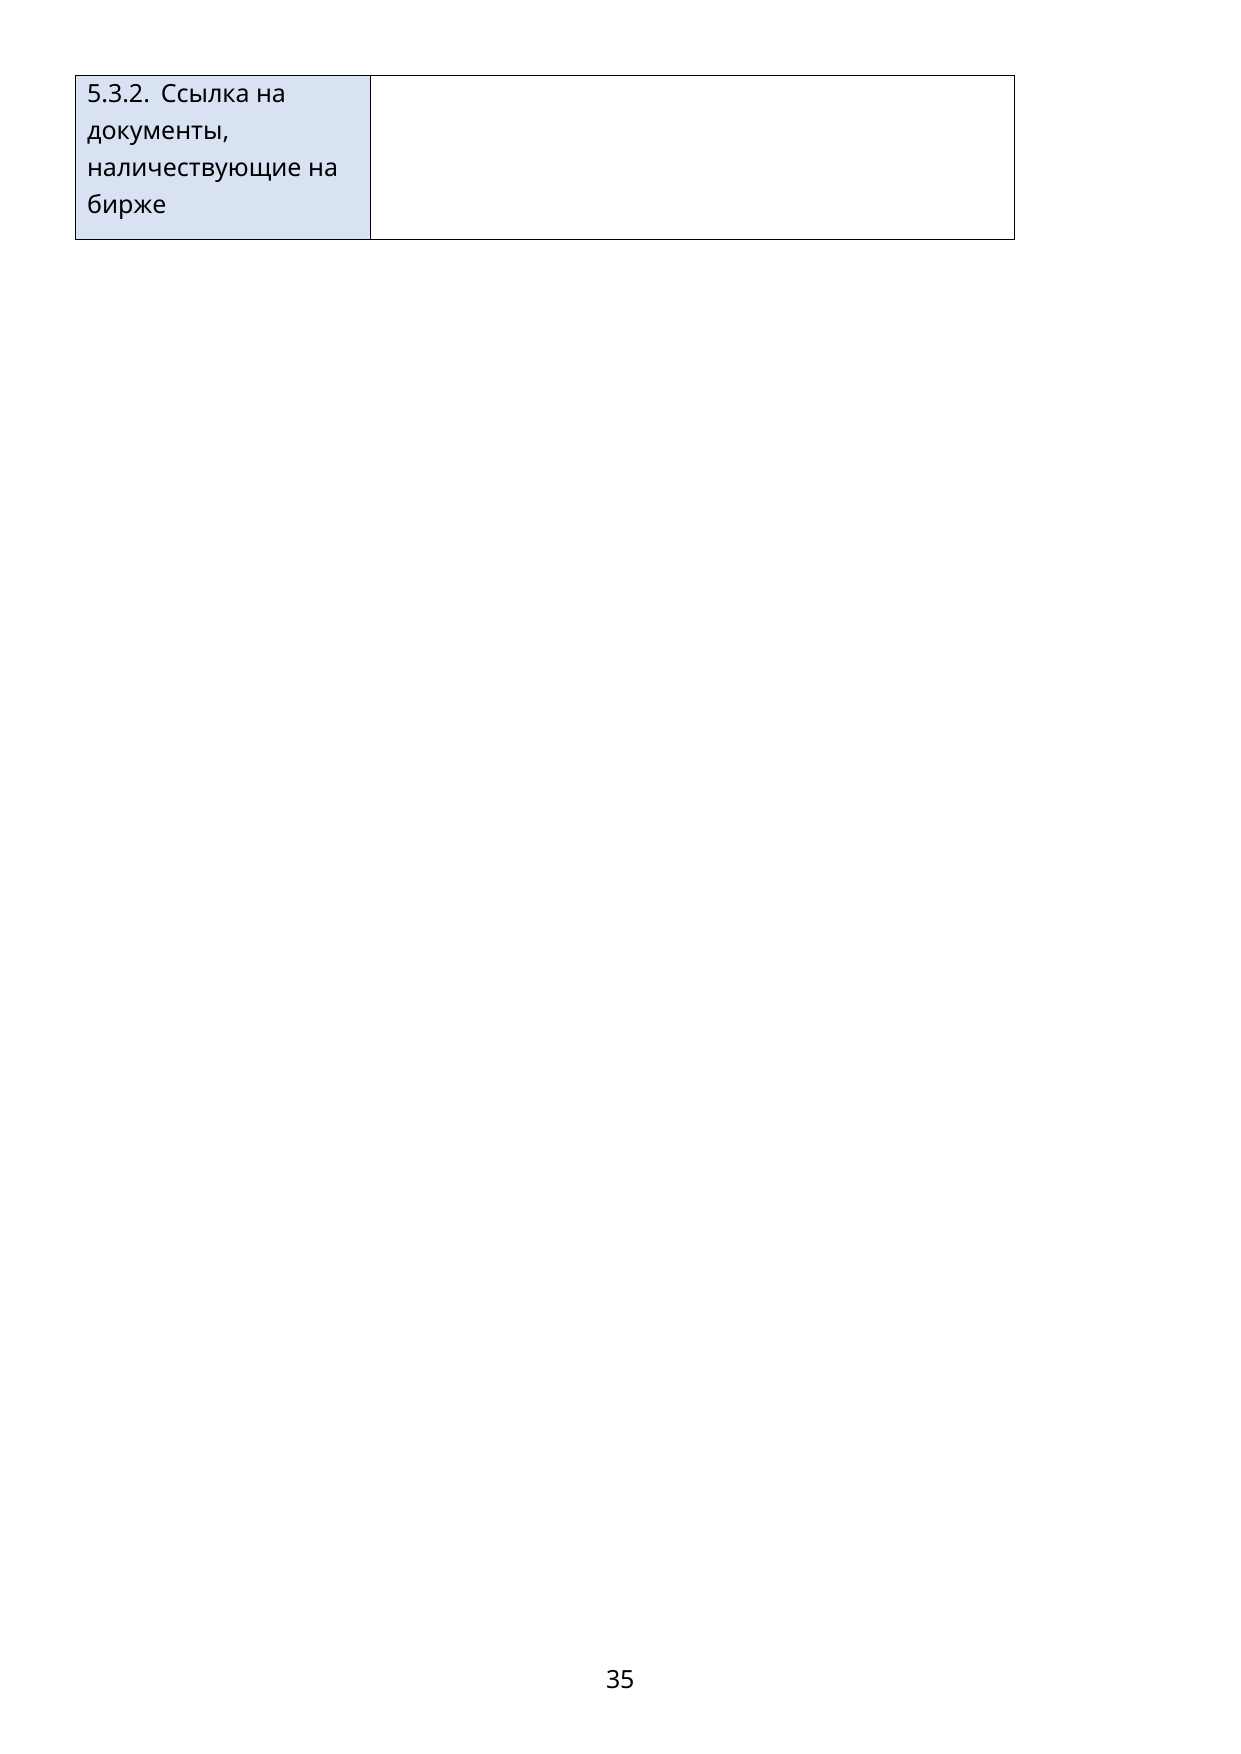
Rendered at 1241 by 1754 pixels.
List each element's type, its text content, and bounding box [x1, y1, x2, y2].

table_cell Ссылка на документы, наличествующие на бирже [76, 76, 370, 239]
table_cell [371, 76, 1014, 239]
